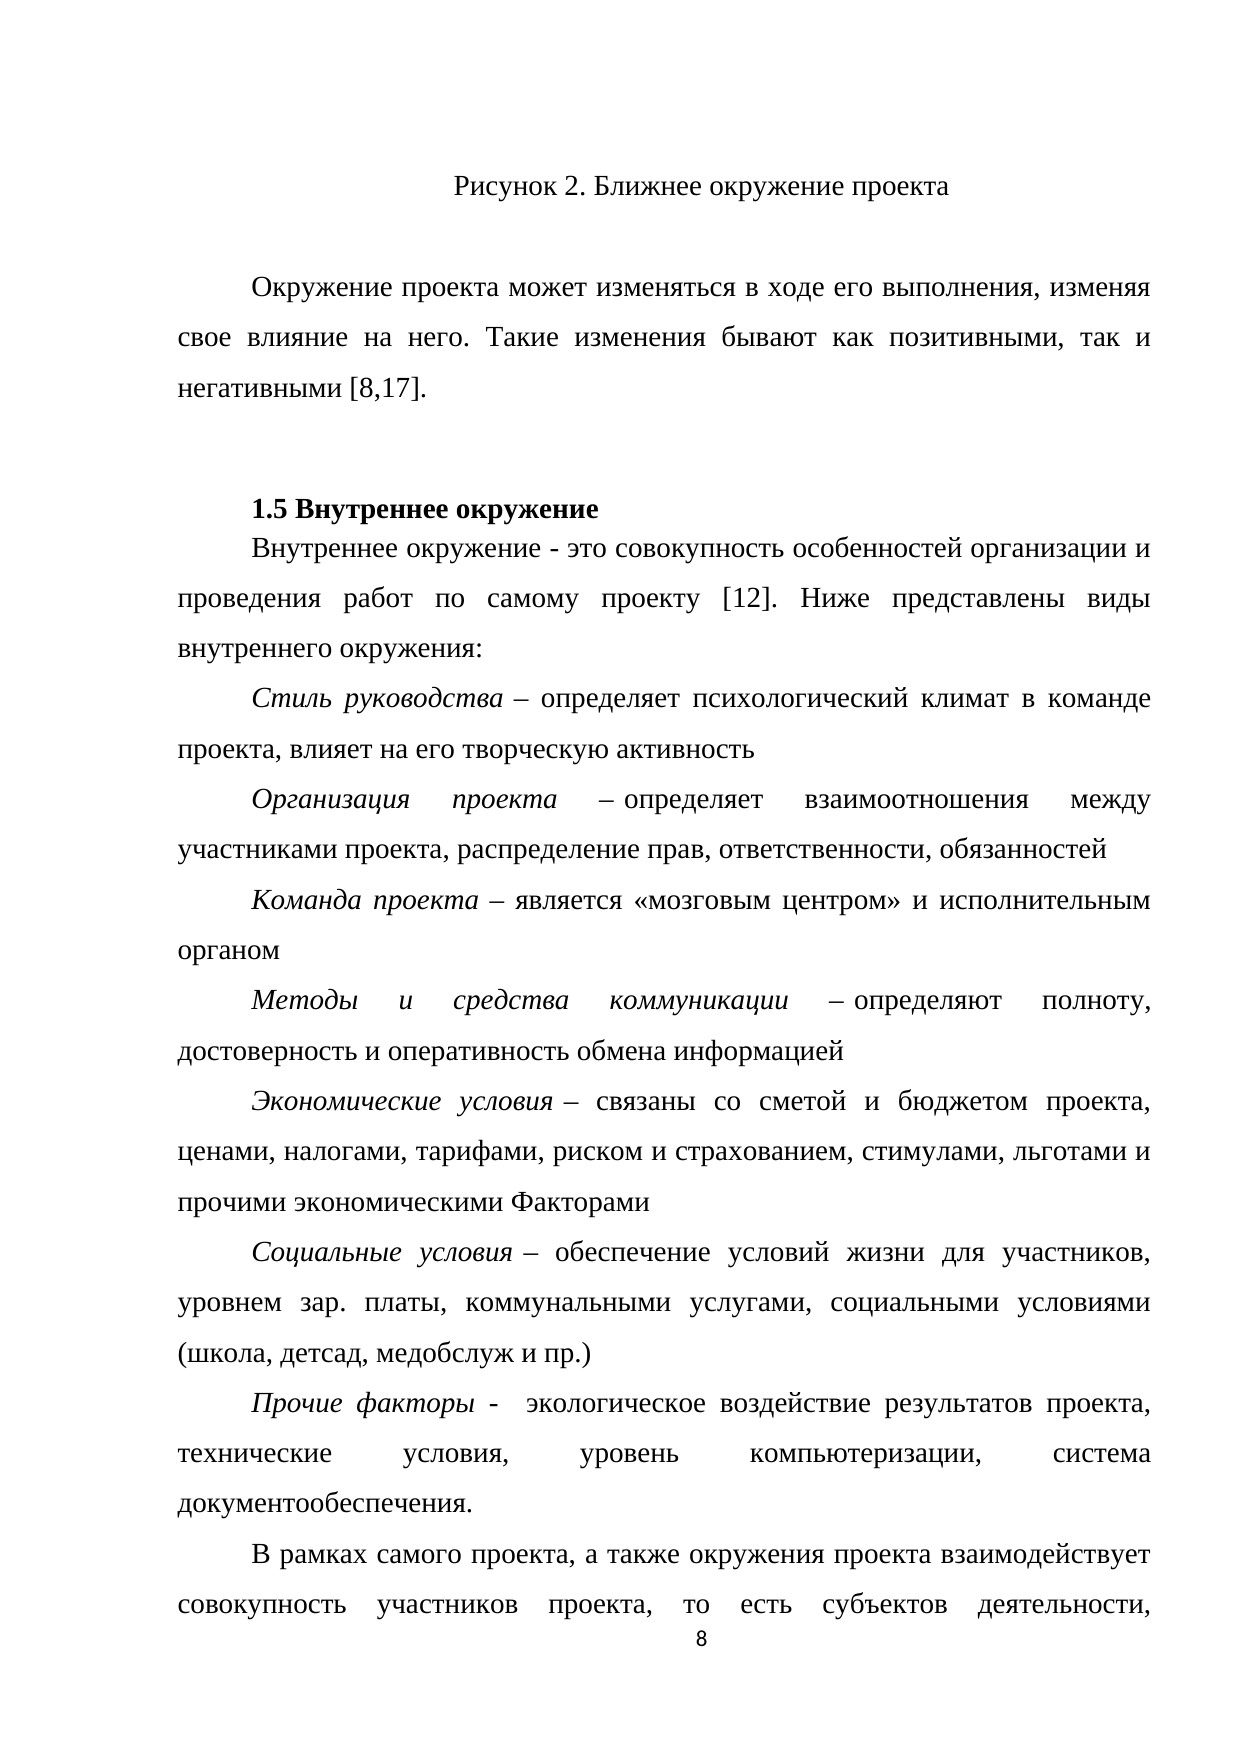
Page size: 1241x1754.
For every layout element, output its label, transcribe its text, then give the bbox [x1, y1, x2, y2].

text Организация проекта – определяет взаимоотношения между участниками проекта, распределение прав, ответственности, обязанностей [177, 781, 1152, 865]
text Социальные условия – обеспечение условий жизни для участников, уровнем зар. платы, коммунальными услугами, социальными условиями (школа, детсад, медобслуж и пр.) [177, 1234, 1152, 1368]
text Рисунок 2. Ближнее окружение проекта [177, 168, 1152, 202]
text Методы и средства коммуникации – определяют полноту, достоверность и оперативность обмена информацией [177, 982, 1152, 1066]
text Стиль руководства – определяет психологический климат в команде проекта, влияет на его творческую активность [177, 681, 1152, 764]
subtitle 1.5 Внутреннее окружение [177, 491, 1152, 525]
text Прочие факторы - экологическое воздействие результатов проекта, технические условия, уровень компьютеризации, система документообеспечения. [177, 1385, 1152, 1519]
text Экономические условия – связаны со сметой и бюджетом проекта, ценами, налогами, тарифами, риском и страхованием, стимулами, льготами и прочими экономическими Факторами [177, 1083, 1152, 1217]
text Окружение проекта может изменяться в ходе его выполнения, изменяя свое влияние на него. Такие изменения бывают как позитивными, так и негативными [8,17]. [177, 269, 1152, 403]
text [177, 1536, 1152, 1620]
text Внутреннее окружение - это совокупность особенностей организации и проведения работ по самому проекту [12]. Ниже представлены виды внутреннего окружения: [177, 530, 1152, 664]
text Команда проекта – является «мозговым центром» и исполнительным органом [177, 882, 1152, 966]
